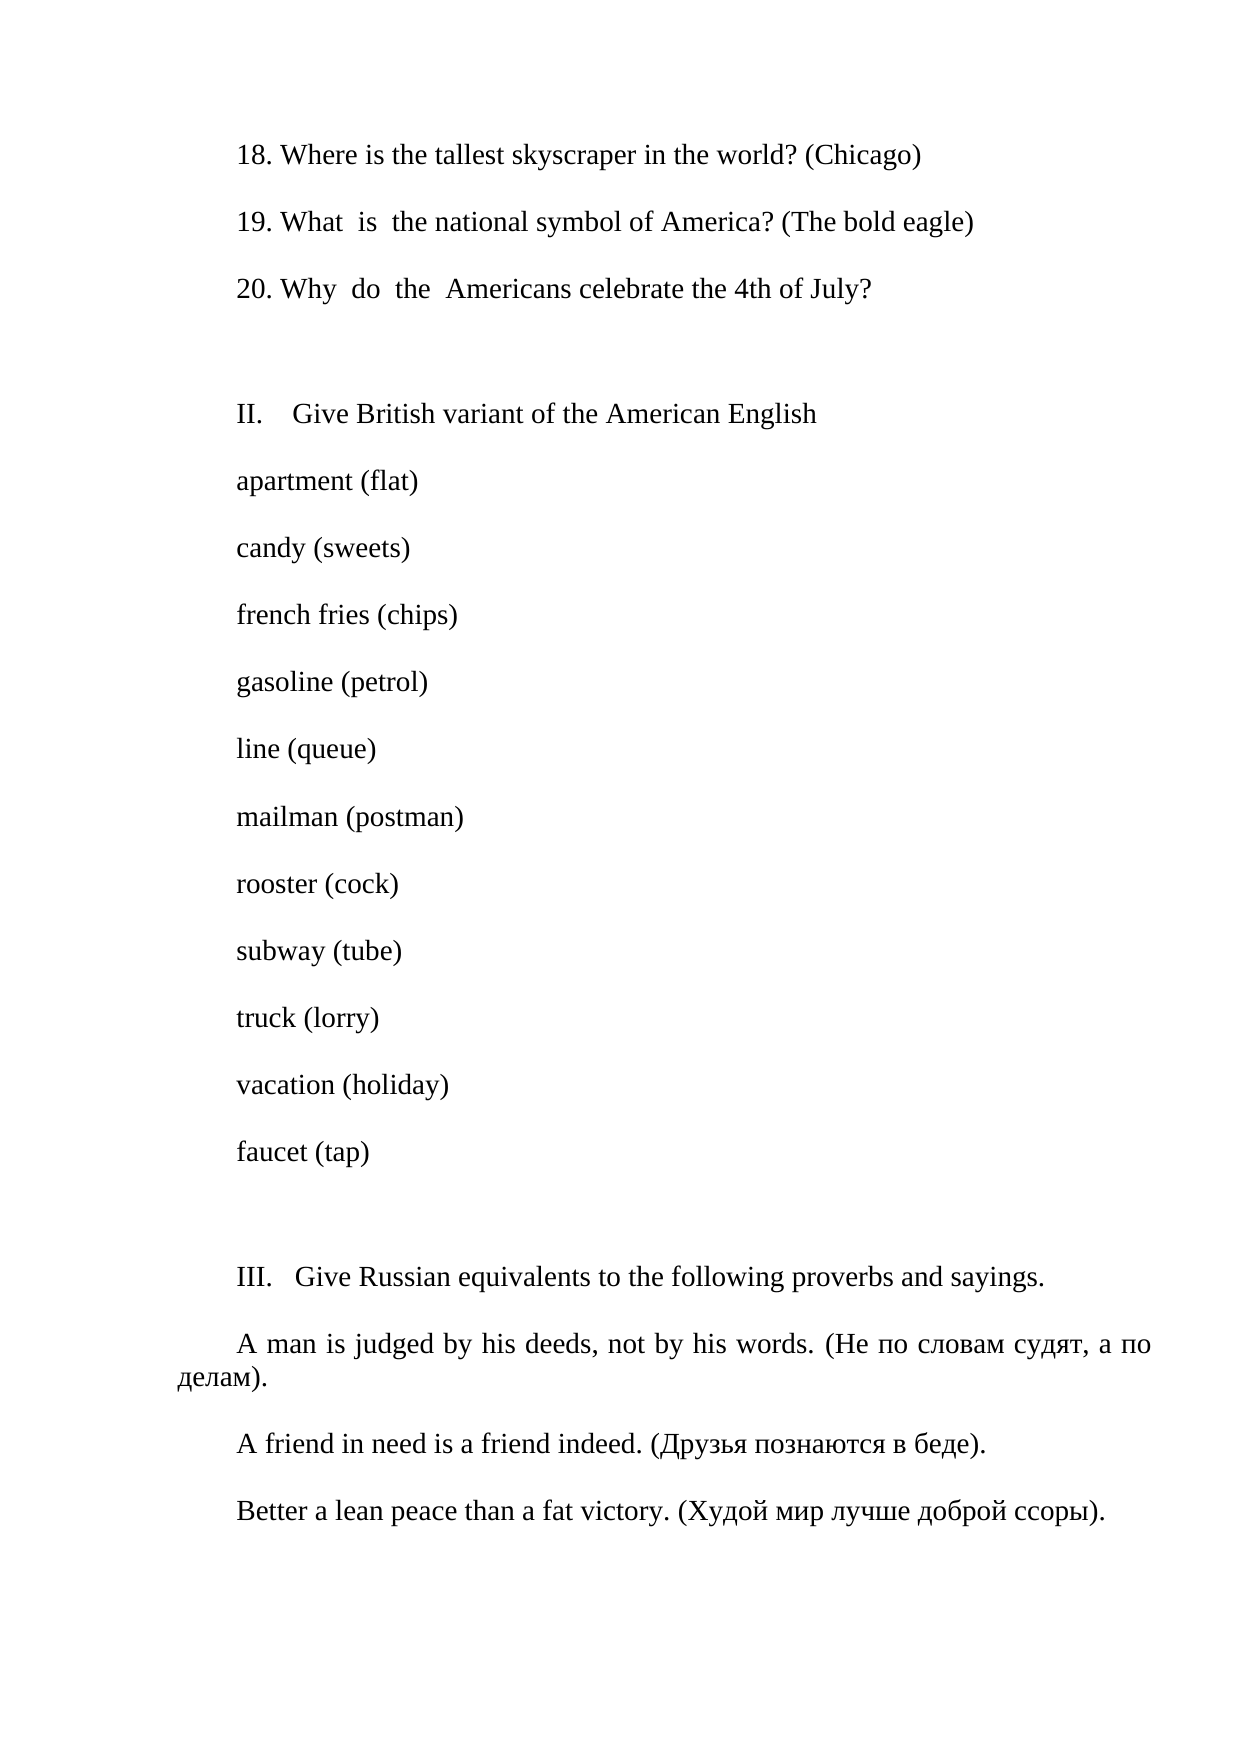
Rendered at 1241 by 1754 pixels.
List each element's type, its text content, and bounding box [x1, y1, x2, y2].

text A friend in need is a friend indeed. (Друзья познаются в беде). [177, 1426, 1152, 1460]
text rooster (cock) [177, 866, 1152, 899]
text apartment (flat) [177, 463, 1152, 497]
text Better a lean peace than a fat victory. (Худой мир лучше доброй ссоры). [177, 1493, 1152, 1527]
text A man is judged by his deeds, not by his words. (Не по словам судят, а по делам). [177, 1326, 1152, 1393]
text faucet (tap) [177, 1134, 1152, 1168]
text french fries (chips) [177, 597, 1152, 631]
text vacation (holiday) [177, 1067, 1152, 1101]
text candy (sweets) [177, 530, 1152, 564]
text subway (tube) [177, 933, 1152, 966]
text mailman (postman) [177, 799, 1152, 832]
text line (queue) [177, 732, 1152, 765]
text III. Give Russian equivalents to the following proverbs and sayings. [177, 1259, 1152, 1292]
text 18. Where is the tallest skyscraper in the world? (Chicago) [177, 137, 1152, 171]
text II. Give British variant of the American English [177, 396, 1152, 430]
text 20. Why do the Americans celebrate the 4th of July? [177, 271, 1152, 305]
text truck (lorry) [177, 1000, 1152, 1033]
text gasoline (petrol) [177, 664, 1152, 698]
text 19. What is the national symbol of America? (The bold eagle) [177, 204, 1152, 238]
